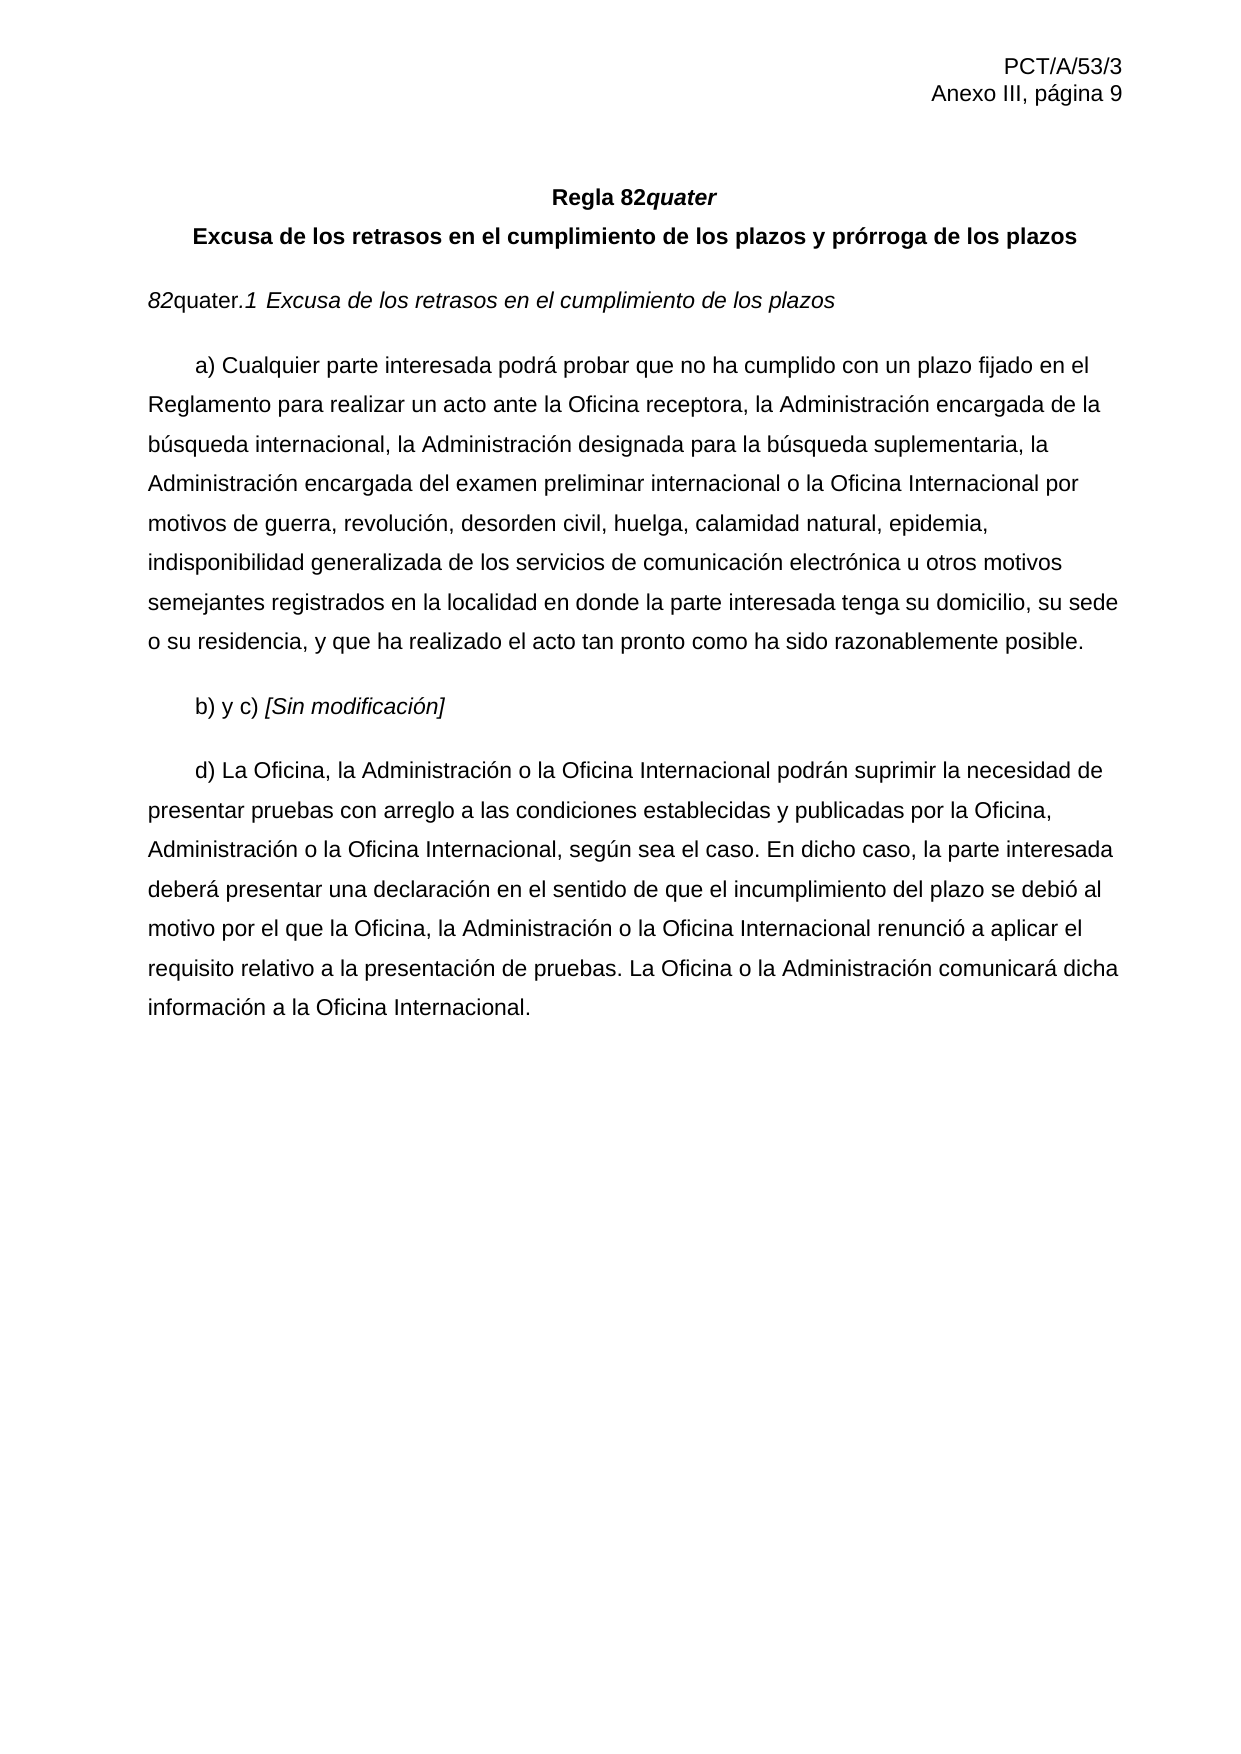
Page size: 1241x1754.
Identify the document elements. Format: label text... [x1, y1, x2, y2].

text b) y c) [Sin modificación] [148, 693, 1122, 719]
text 82quater.1 Excusa de los retrasos en el cumplimiento de los plazos [148, 287, 1122, 314]
title Regla 82quater Excusa de los retrasos en el cumplimiento de los plazos y prórroga de los plazos [148, 183, 1122, 249]
text a) Cualquier parte interesada podrá probar que no ha cumplido con un plazo fijado en el Reglamento para realizar un acto ante la Oficina receptora, la Administración encargada de la búsqueda internacional, la Administración designada para la búsqueda suplementaria, la Administración encargada del examen preliminar internacional o la Oficina Internacional por motivos de guerra, revolución, desorden civil, huelga, calamidad natural, epidemia, indisponibilidad generalizada de los servicios de comunicación electrónica u otros motivos semejantes registrados en la localidad en donde la parte interesada tenga su domicilio, su sede o su residencia, y que ha realizado el acto tan pronto como ha sido razonablemente posible. [148, 352, 1122, 655]
text d) La Oficina, la Administración o la Oficina Internacional podrán suprimir la necesidad de presentar pruebas con arreglo a las condiciones establecidas y publicadas por la Oficina, Administración o la Oficina Internacional, según sea el caso. En dicho caso, la parte interesada deberá presentar una declaración en el sentido de que el incumplimiento del plazo se debió al motivo por el que la Oficina, la Administración o la Oficina Internacional renunció a aplicar el requisito relativo a la presentación de pruebas. La Oficina o la Administración comunicará dicha información a la Oficina Internacional. [148, 757, 1122, 1021]
